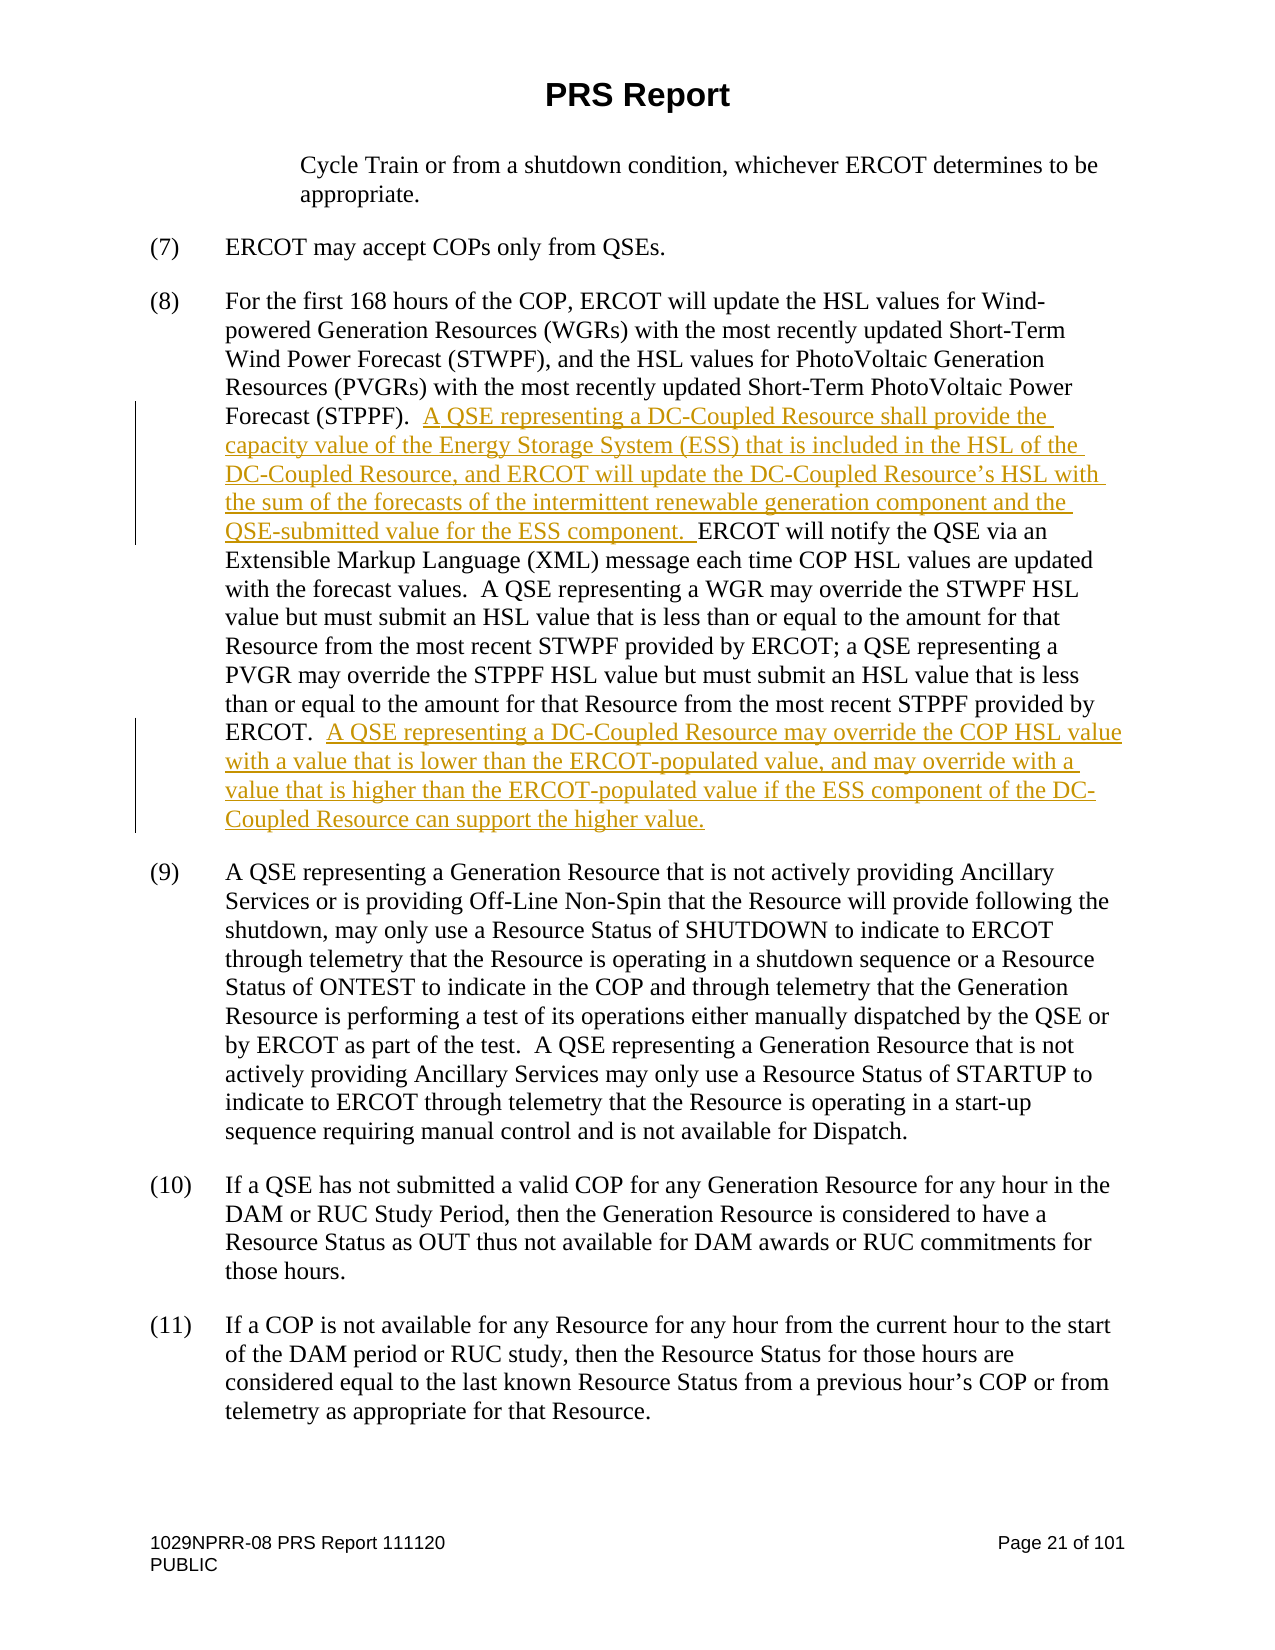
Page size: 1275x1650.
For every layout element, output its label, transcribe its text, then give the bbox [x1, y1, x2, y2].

text (7) ERCOT may accept COPs only from QSEs. [150, 232, 1125, 261]
text (9) A QSE representing a Generation Resource that is not actively providing Ancillary Services or is providing Off-Line Non-Spin that the Resource will provide following the shutdown, may only use a Resource Status of SHUTDOWN to indicate to ERCOT through telemetry that the Resource is operating in a shutdown sequence or a Resource Status of ONTEST to indicate in the COP and through telemetry that the Generation Resource is performing a test of its operations either manually dispatched by the QSE or by ERCOT as part of the test. A QSE representing a Generation Resource that is not actively providing Ancillary Services may only use a Resource Status of STARTUP to indicate to ERCOT through telemetry that the Resource is operating in a start-up sequence requiring manual control and is not available for Dispatch. [150, 857, 1125, 1145]
text (8) For the first 168 hours of the COP, ERCOT will update the HSL values for Wind-powered Generation Resources (WGRs) with the most recently updated Short-Term Wind Power Forecast (STWPF), and the HSL values for PhotoVoltaic Generation Resources (PVGRs) with the most recently updated Short-Term PhotoVoltaic Power Forecast (STPPF). ERCOT will notify the QSE via an Extensible Markup Language (XML) message each time COP HSL values are updated with the forecast values. A QSE representing a WGR may override the STWPF HSL value but must submit an HSL value that is less than or equal to the amount for that Resource from the most recent STWPF provided by ERCOT; a QSE representing a PVGR may override the STPPF HSL value but must submit an HSL value that is less than or equal to the amount for that Resource from the most recent STPPF provided by ERCOT. [150, 286, 1125, 832]
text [225, 150, 1125, 207]
text (11) If a COP is not available for any Resource for any hour from the current hour to the start of the DAM period or RUC study, then the Resource Status for those hours are considered equal to the last known Resource Status from a previous hour’s COP or from telemetry as appropriate for that Resource. [150, 1310, 1125, 1425]
text (10) If a QSE has not submitted a valid COP for any Generation Resource for any hour in the DAM or RUC Study Period, then the Generation Resource is considered to have a Resource Status as OUT thus not available for DAM awards or RUC commitments for those hours. [150, 1170, 1125, 1285]
